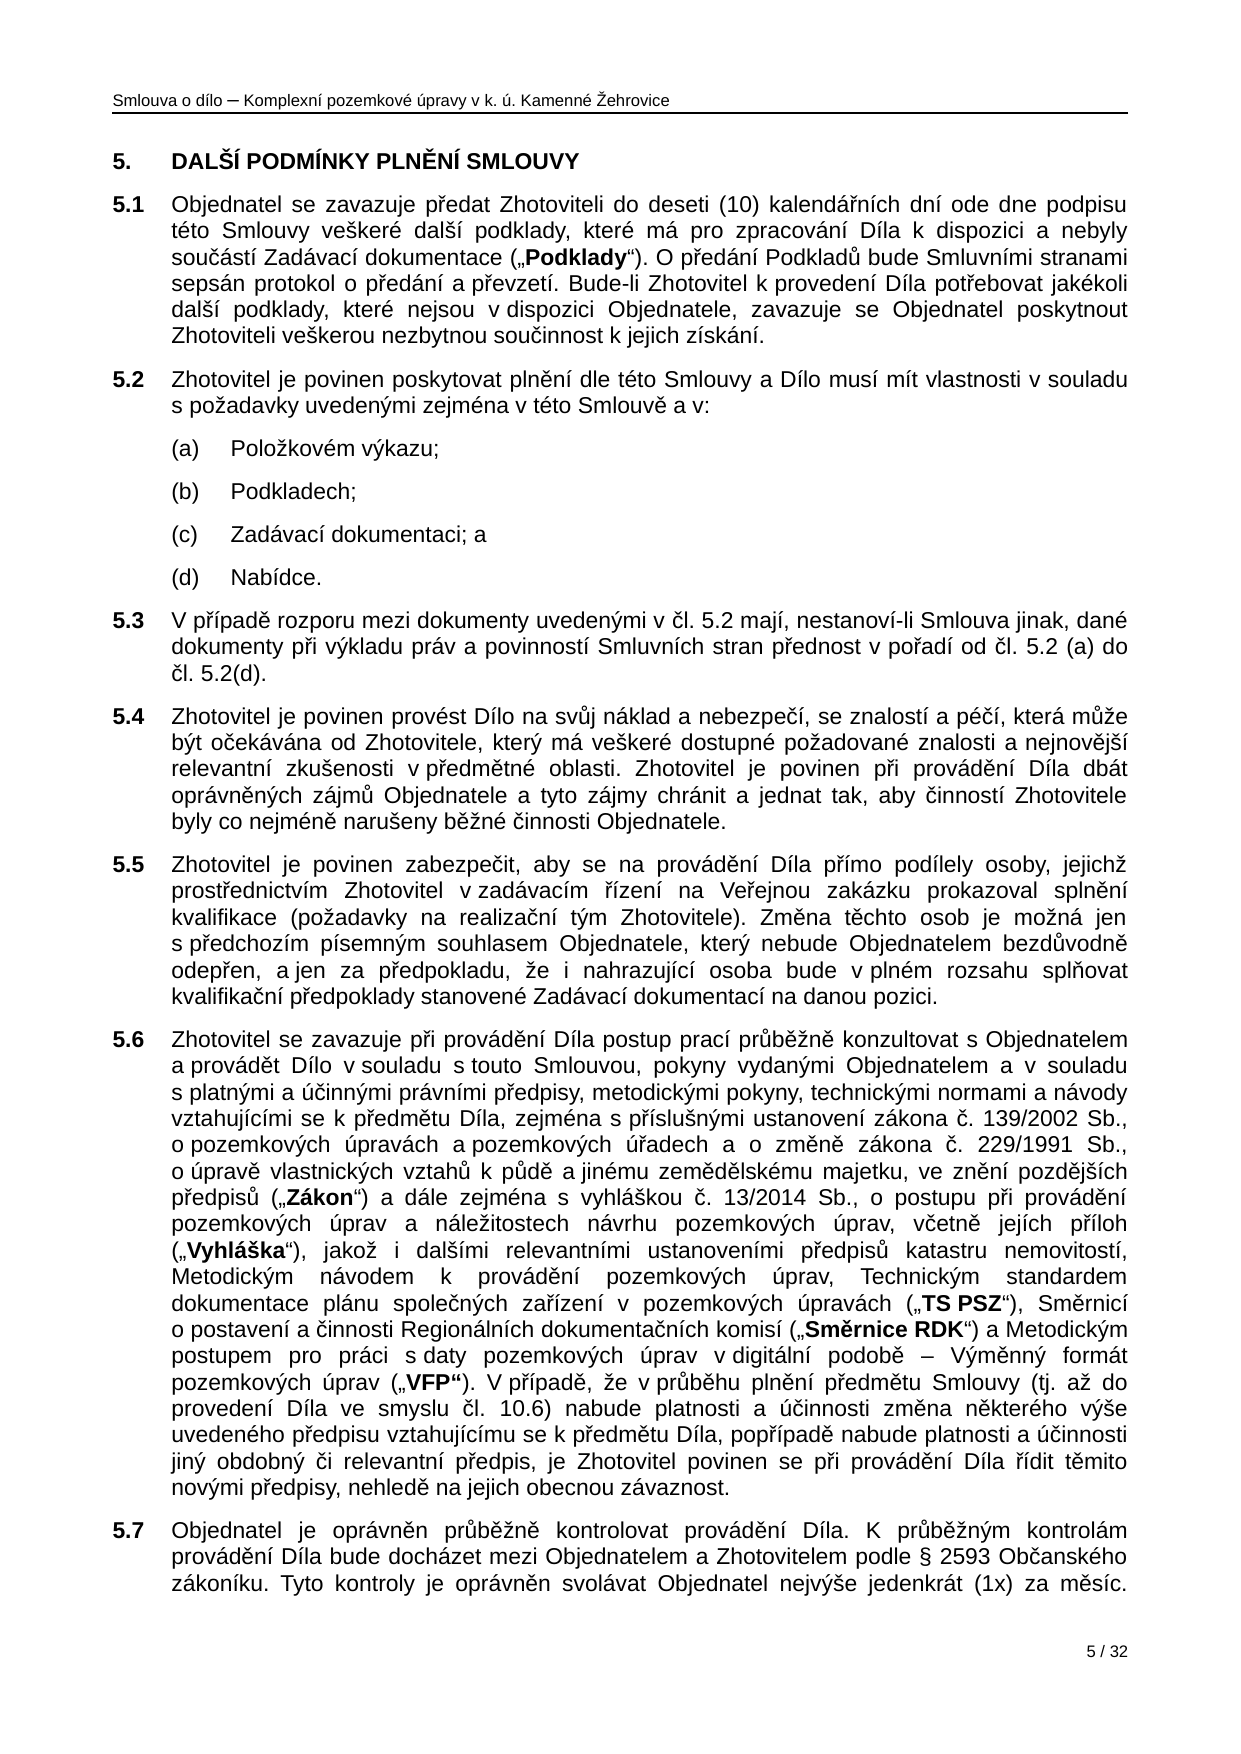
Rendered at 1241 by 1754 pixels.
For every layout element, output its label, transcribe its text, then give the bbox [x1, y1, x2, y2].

text Zhotovitel je povinen zabezpečit, aby se na provádění Díla přímo podílely osoby, jejichž prostřednictvím Zhotovitel v zadávacím řízení na Veřejnou zakázku prokazoval splnění kvalifikace (požadavky na realizační tým Zhotovitele). Změna těchto osob je možná jen s předchozím písemným souhlasem Objednatele, který nebude Objednatelem bezdůvodně odepřen, a jen za předpokladu, že i nahrazující osoba bude v plném rozsahu splňovat kvalifikační předpoklady stanovené Zadávací dokumentací na danou pozici. [112, 851, 1128, 1009]
text V případě rozporu mezi dokumenty uvedenými v čl. 5.2 mají, nestanoví-li Smlouva jinak, dané dokumenty při výkladu práv a povinností Smluvních stran přednost v pořadí od čl. 5.2 (a) do čl. 5.2(d). [112, 607, 1128, 686]
text Zhotovitel je povinen provést Dílo na svůj náklad a nebezpečí, se znalostí a péčí, která může být očekávána od Zhotovitele, který má veškeré dostupné požadované znalosti a nejnovější relevantní zkušenosti v předmětné oblasti. Zhotovitel je povinen při provádění Díla dbát oprávněných zájmů Objednatele a tyto zájmy chránit a jednat tak, aby činností Zhotovitele byly co nejméně narušeny běžné činnosti Objednatele. [112, 703, 1128, 834]
list Nabídce. [171, 564, 1128, 590]
text Objednatel se zavazuje předat Zhotoviteli do deseti (10) kalendářních dní ode dne podpisu této Smlouvy veškeré další podklady, které má pro zpracování Díla k dispozici a nebyly součástí Zadávací dokumentace („Podklady“). O předání Podkladů bude Smluvními stranami sepsán protokol o předání a převzetí. Bude-li Zhotovitel k provedení Díla potřebovat jakékoli další podklady, které nejsou v dispozici Objednatele, zavazuje se Objednatel poskytnout Zhotoviteli veškerou nezbytnou součinnost k jejich získání. [112, 191, 1128, 349]
text Další podmínky Plnění smlouvy [112, 148, 1128, 174]
list Položkovém výkazu; [171, 435, 1128, 461]
list Zadávací dokumentaci; a [171, 521, 1128, 547]
text Zhotovitel se zavazuje při provádění Díla postup prací průběžně konzultovat s Objednatelem a provádět Dílo v souladu s touto Smlouvou, pokyny vydanými Objednatelem a v souladu s platnými a účinnými právními předpisy, metodickými pokyny, technickými normami a návody vztahujícími se k předmětu Díla, zejména s příslušnými ustanovení zákona č. 139/2002 Sb., o pozemkových úpravách a pozemkových úřadech a o změně zákona č. 229/1991 Sb., o úpravě vlastnických vztahů k půdě a jinému zemědělskému majetku, ve znění pozdějších předpisů („Zákon“) a dále zejména s vyhláškou č. 13/2014 Sb., o postupu při provádění pozemkových úprav a náležitostech návrhu pozemkových úprav, včetně jejích příloh („Vyhláška“), jakož i dalšími relevantními ustanoveními předpisů katastru nemovitostí, Metodickým návodem k provádění pozemkových úprav, Technickým standardem dokumentace plánu společných zařízení v pozemkových úpravách („TS PSZ“), Směrnicí o postavení a činnosti Regionálních dokumentačních komisí („Směrnice RDK“) a Metodickým postupem pro práci s daty pozemkových úprav v digitální podobě – Výměnný formát pozemkových úprav („VFP“). V případě, že v průběhu plnění předmětu Smlouvy (tj. až do provedení Díla ve smyslu čl. 10.6) nabude platnosti a účinnosti změna některého výše uvedeného předpisu vztahujícímu se k předmětu Díla, popřípadě nabude platnosti a účinnosti jiný obdobný či relevantní předpis, je Zhotovitel povinen se při provádění Díla řídit těmito novými předpisy, nehledě na jejich obecnou závaznost. [112, 1026, 1128, 1500]
text Zhotovitel je povinen poskytovat plnění dle této Smlouvy a Dílo musí mít vlastnosti v souladu s požadavky uvedenými zejména v této Smlouvě a v: [112, 366, 1128, 418]
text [112, 1517, 1128, 1596]
list Podkladech; [171, 478, 1128, 504]
